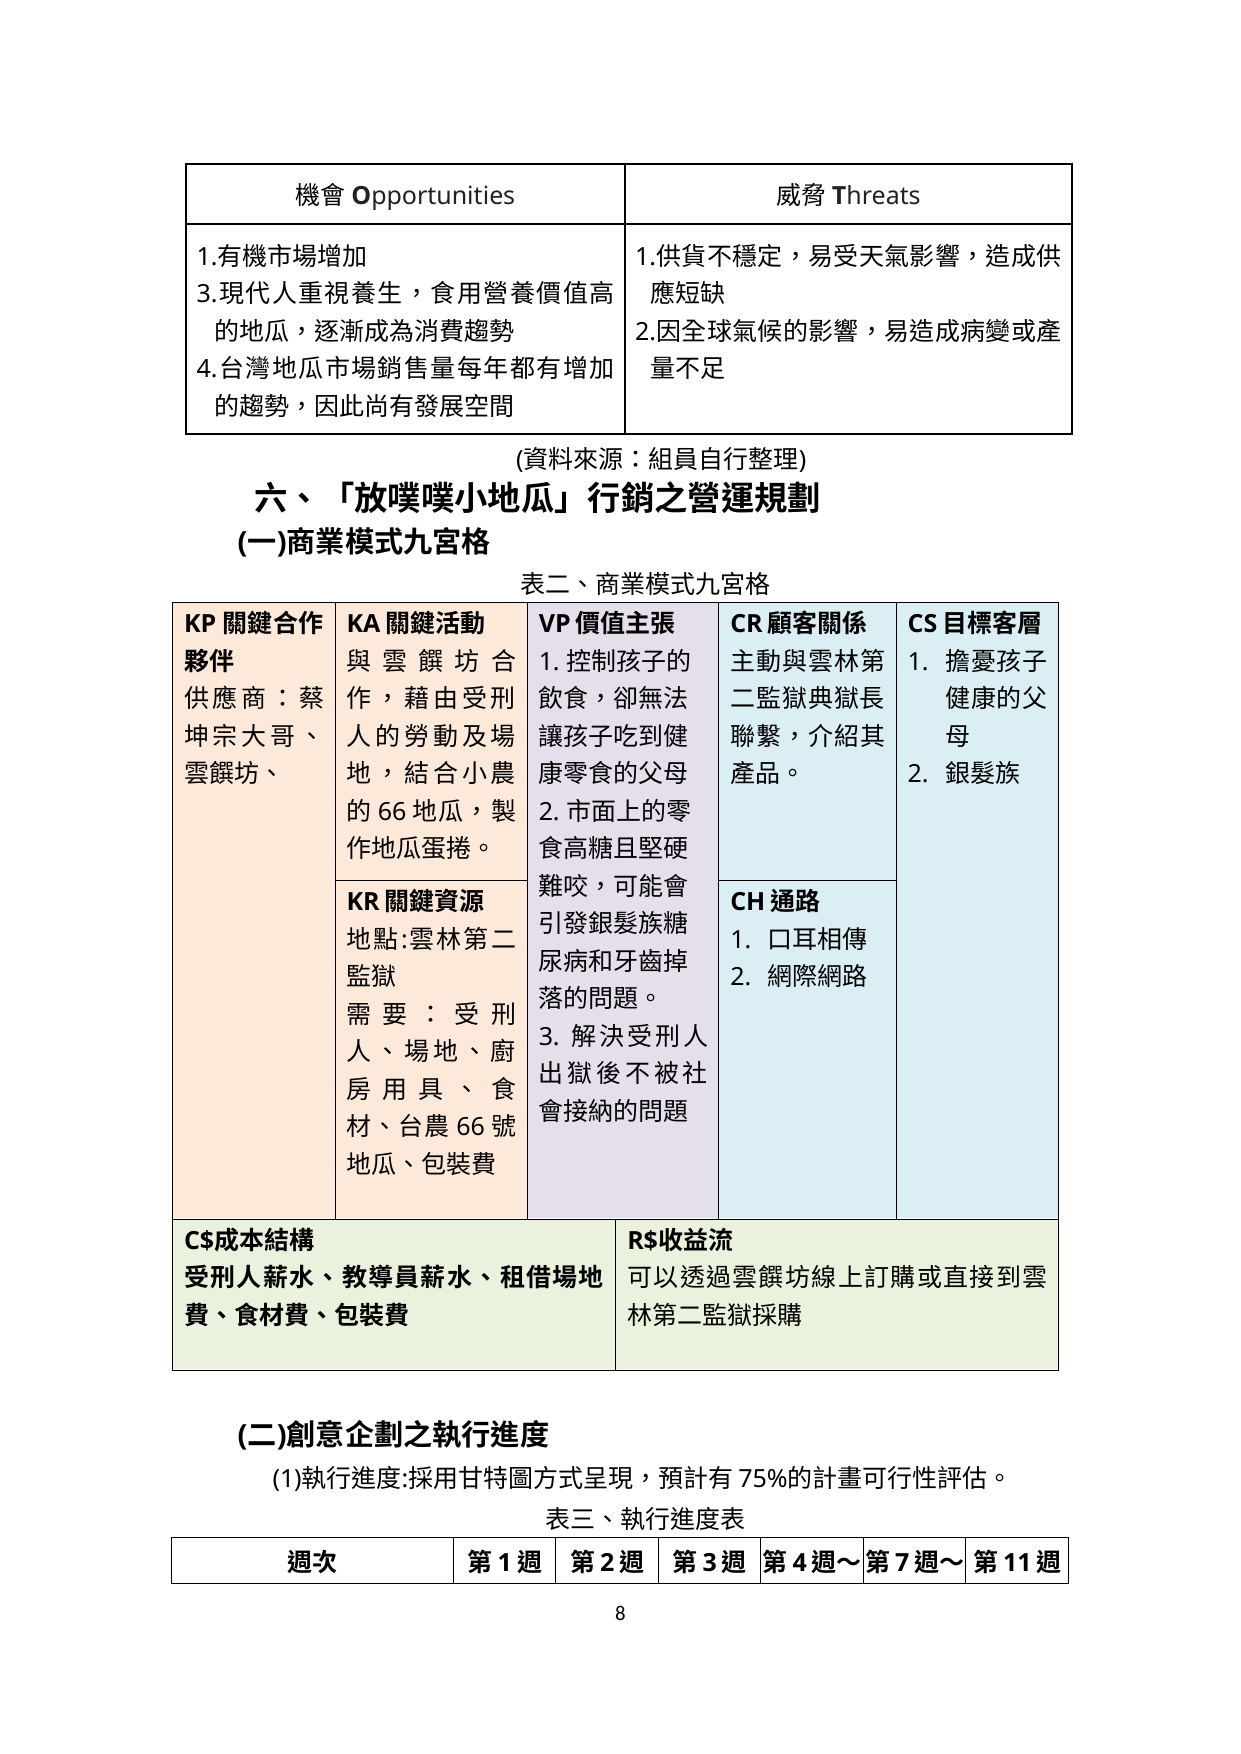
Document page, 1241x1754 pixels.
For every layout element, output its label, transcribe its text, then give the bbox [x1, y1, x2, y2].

table_header 第11週 [966, 1478, 1068, 1553]
list (一)商業模式九宮格 [237, 458, 1053, 500]
list (二)創意企劃之執行進度 [237, 1352, 1053, 1393]
table_header VP價值主張 1. 控制孩子的飲食，卻無法讓孩子吃到健康零食的父母 2. 市面上的零食高糖且堅硬難咬，可能會引發銀髮族糖尿病和牙齒掉落的問題。 3. 解決受刑人出獄後不被社會接納的問題 [528, 543, 718, 1158]
table_cell KR關鍵資源 地點:雲林第二監獄 需要：受刑人、場地、廚房用具、食材、台農66號地瓜、包裝費 [336, 821, 527, 1158]
table_cell R$收益流 可以透過雲饌坊線上訂購或直接到雲林第二監獄採購 [616, 1159, 1058, 1309]
table_cell C$成本結構 受刑人薪水、教導員薪水、租借場地費、食材費、包裝費 [173, 1159, 615, 1309]
table_header KP關鍵合作夥伴 供應商：蔡坤宗大哥、雲饌坊、 [173, 543, 335, 1158]
table_cell 1.供貨不穩定，易受天氣影響，造成供應短缺 2.因全球氣候的影響，易造成病變或產量不足 [626, 165, 1071, 373]
table_header KA關鍵活動 與雲饌坊合作，藉由受刑人的勞動及場地，結合小農的66地瓜，製作地瓜蛋捲。 [336, 543, 527, 819]
list 六、「放噗噗小地瓜」行銷之營運規劃 [237, 417, 1053, 458]
list (資料來源：組員自行整理) [237, 375, 1053, 417]
table_header 第3週 [659, 1478, 760, 1553]
table_header 第4週～ 第6週 [761, 1478, 863, 1553]
table_header 第1週 [454, 1478, 555, 1553]
table_header 第7週～ 第10週 [864, 1478, 965, 1553]
table_header 週次 [172, 1478, 453, 1553]
table_cell CH通路 口耳相傳 網際網路 [719, 821, 896, 1158]
list 表二、商業模式九宮格 [237, 500, 1053, 542]
table_header CS目標客層 擔憂孩子健康的父母 銀髮族 [897, 543, 1058, 1158]
list 表三、執行進度表 [237, 1435, 1053, 1477]
table_header CR顧客關係 主動與雲林第二監獄典獄長聯繫，介紹其產品。 [719, 543, 896, 819]
table_cell 1.有機市場增加 3.現代人重視養生，食用營養價值高的地瓜，逐漸成為消費趨勢 4.台灣地瓜市場銷售量每年都有增加的趨勢，因此尚有發展空間 [187, 165, 624, 373]
table_header 第2週 [556, 1478, 658, 1553]
list (1)執行進度:採用甘特圖方式呈現，預計有75%的計畫可行性評估。 [237, 1393, 1053, 1435]
